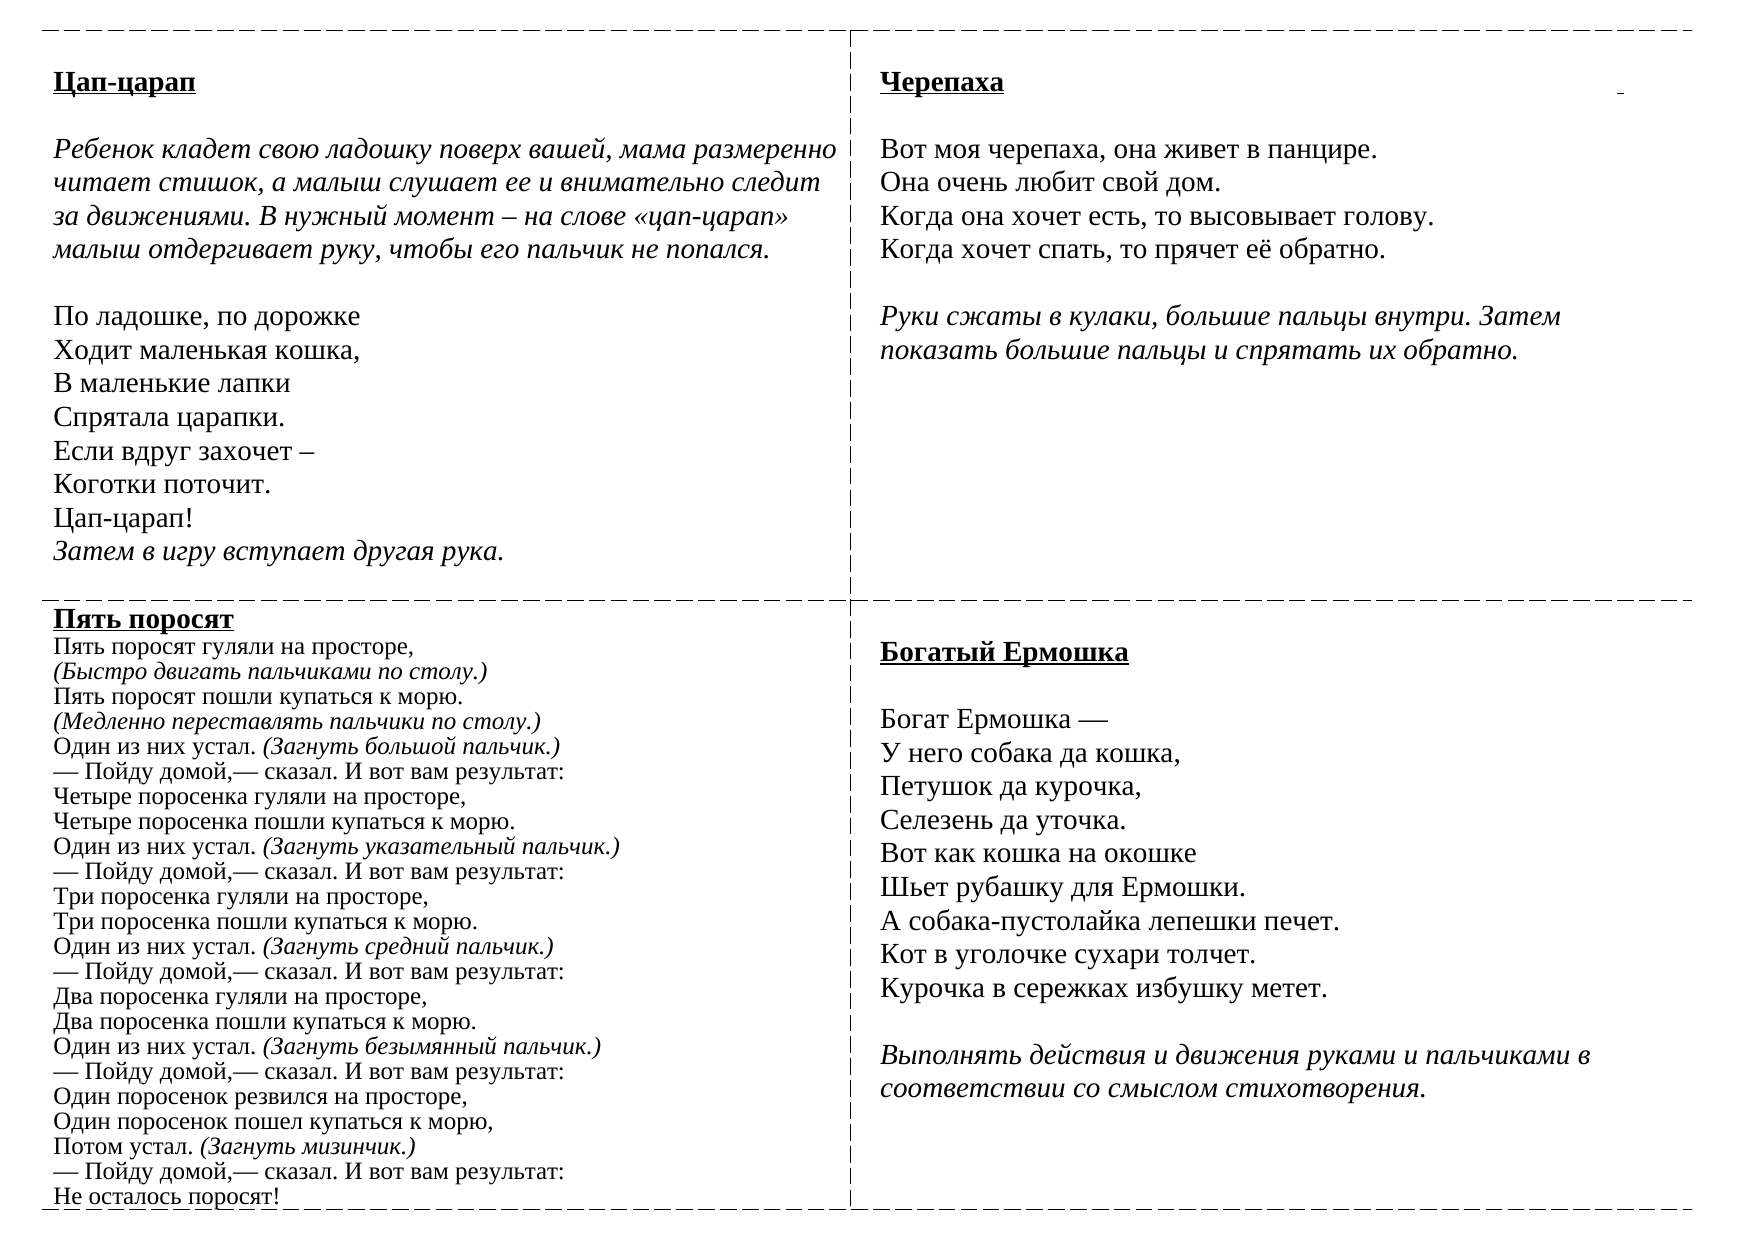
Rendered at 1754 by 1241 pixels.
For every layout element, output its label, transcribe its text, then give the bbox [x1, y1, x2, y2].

table_cell Пять поросят Пять поросят гуляли на просторе, (Быстро двигать пальчиками по столу.) Пять поросят пошли купаться к морю. (Медленно переставлять пальчики по столу.) Один из них устал. (Загнуть большой пальчик.) — Пойду домой,— сказал. И вот вам результат: Четыре поросенка гуляли на просторе, Четыре поросенка пошли купаться к морю. Один из них устал. (Загнуть указательный пальчик.) — Пойду домой,— сказал. И вот вам результат: Три поросенка гуляли на просторе, Три поросенка пошли купаться к морю. Один из них устал. (Загнуть средний пальчик.) — Пойду домой,— сказал. И вот вам результат: Два поросенка гуляли на просторе, Два поросенка пошли купаться к морю. Один из них устал. (Загнуть безымянный пальчик.) — Пойду домой,— сказал. И вот вам результат: Один поросенок резвился на просторе, Один поросенок пошел купаться к морю, Потом устал. (Загнуть мизинчик.) — Пойду домой,— сказал. И вот вам результат: Не осталось поросят! [42, 600, 850, 1209]
table_cell Цап-царап Ребенок кладет свою ладошку поверх вашей, мама размеренно читает стишок, а малыш слушает ее и внимательно следит за движениями. В нужный момент – на слове «цап-царап» малыш отдергивает руку, чтобы его пальчик не попался. По ладошке, по дорожке Ходит маленькая кошка, В маленькие лапки Спрятала царапки. Если вдруг захочет – Коготки поточит. Цап-царап! Затем в игру вступает другая рука. [42, 30, 850, 600]
table_cell Черепаха Вот моя черепаха, она живет в панцире. Она очень любит свой дом. Когда она хочет есть, то высовывает голову. Когда хочет спать, то прячет её обратно. Руки сжаты в кулаки, большие пальцы внутри. Затем показать большие пальцы и спрятать их обратно. [850, 30, 1692, 600]
table_cell Богатый Ермошка Богат Ермошка — У него собака да кошка, Петушок да курочка, Селезень да уточка. Вот как кошка на окошке Шьет рубашку для Ермошки. А собака-пустолайка лепешки печет. Кот в уголочке сухари толчет. Курочка в сережках избушку метет. Выполнять действия и движения руками и пальчиками в соответствии со смыслом стихотворения. [850, 600, 1692, 1209]
